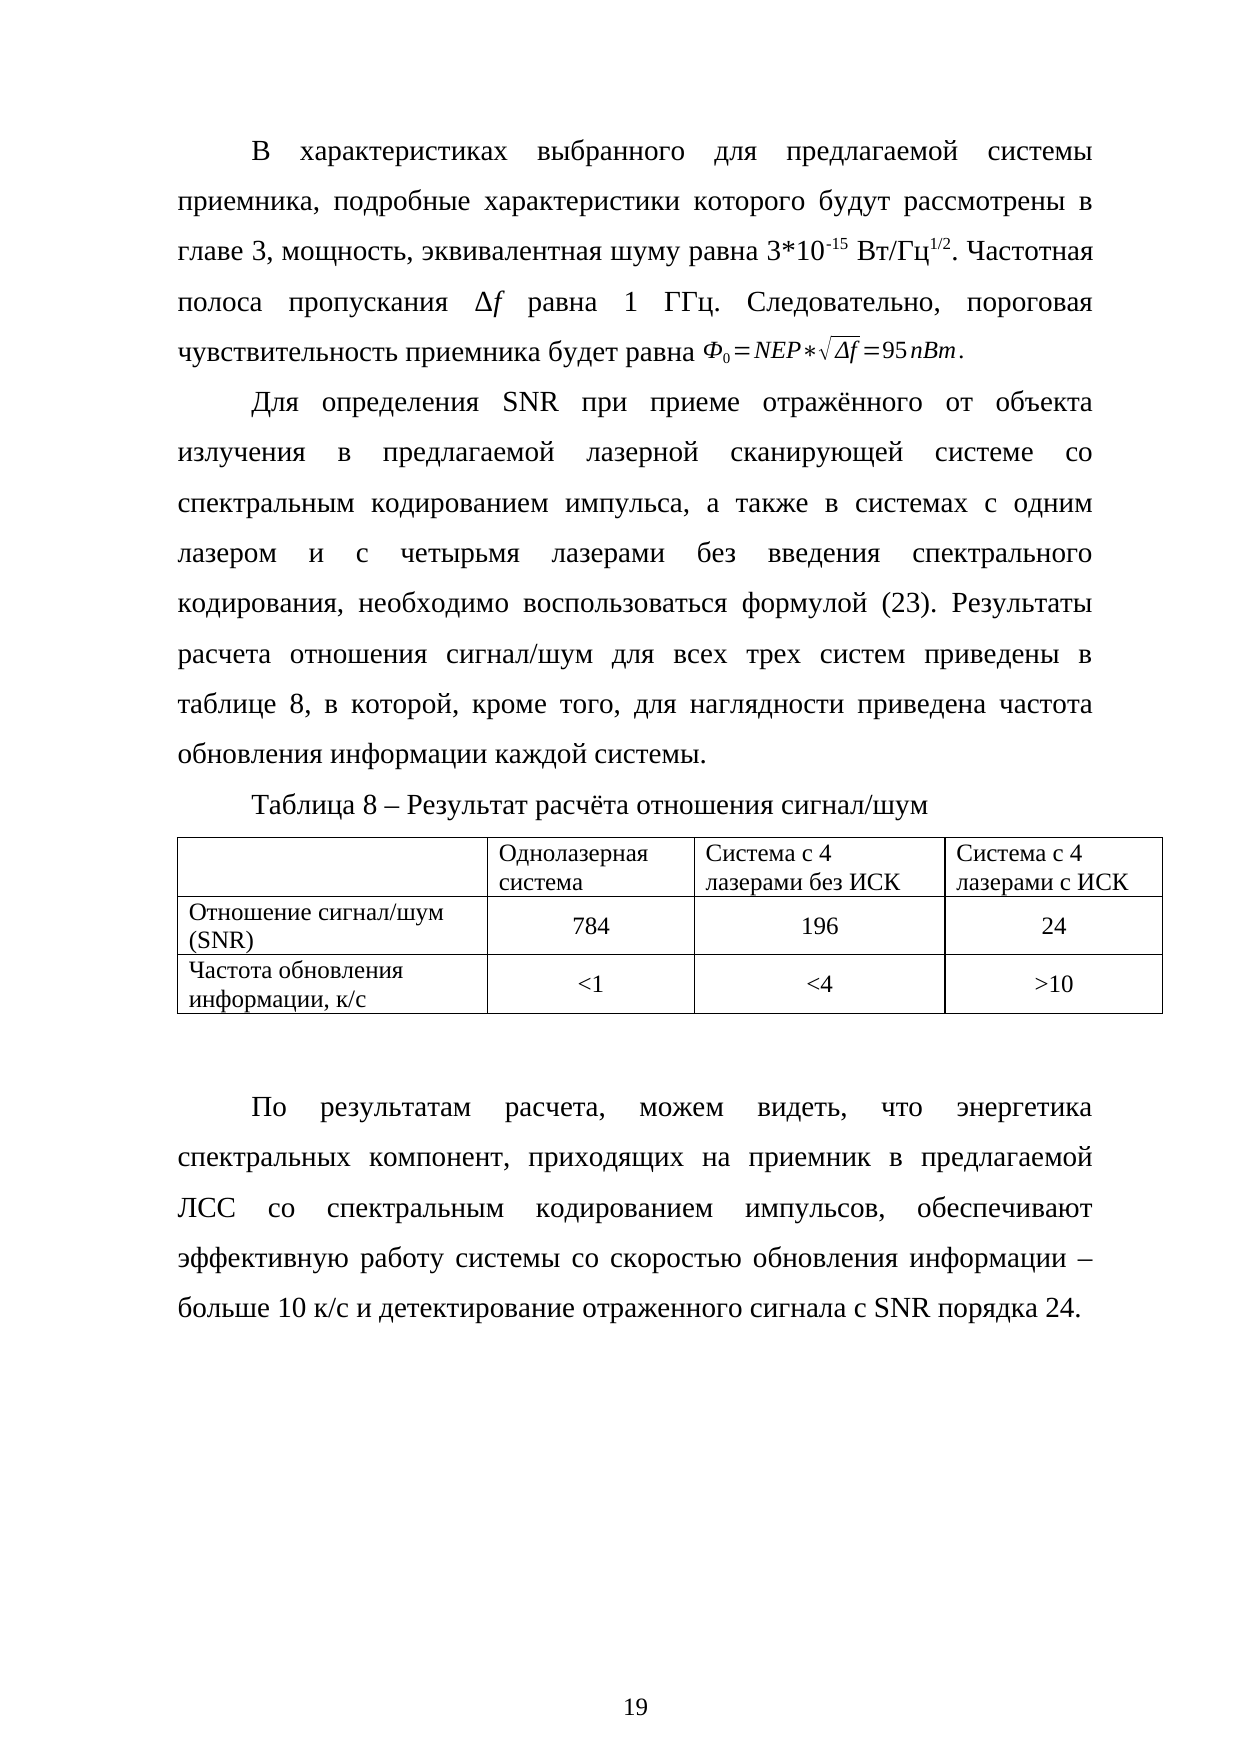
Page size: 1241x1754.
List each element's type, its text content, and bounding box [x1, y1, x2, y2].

table_cell 196 [695, 897, 944, 954]
table_cell 784 [488, 897, 694, 954]
table_header [178, 838, 487, 896]
table_cell <4 [695, 955, 944, 1013]
table_cell Частота обновления информации, к/с [178, 955, 487, 1013]
text Для определения SNR при приеме отражённого от объекта излучения в предлагаемой лазерной сканирующей системе со спектральным кодированием импульса, а также в системах с одним лазером и с четырьмя лазерами без введения спектрального кодирования, необходимо воспользоваться формулой (23). Результаты расчета отношения сигнал/шум для всех трех систем приведены в таблице 8, в которой, кроме того, для наглядности приведена частота обновления информации каждой системы. [177, 384, 1093, 770]
table_cell 24 [946, 897, 1162, 954]
table_header Система с 4 лазерами без ИСК [695, 838, 944, 896]
table_header Однолазерная система [488, 838, 694, 896]
table_cell Отношение сигнал/шум (SNR) [178, 897, 487, 954]
table_cell >10 [946, 955, 1162, 1013]
table_header Система с 4 лазерами с ИСК [946, 838, 1162, 896]
text Таблица 8 – Результат расчёта отношения сигнал/шум [177, 787, 1093, 820]
text По результатам расчета, можем видеть, что энергетика спектральных компонент, приходящих на приемник в предлагаемой ЛСС со спектральным кодированием импульсов, обеспечивают эффективную работу системы со скоростью обновления информации – больше 10 к/с и детектирование отраженного сигнала с SNR порядка 24. [177, 1089, 1093, 1324]
text В характеристиках выбранного для предлагаемой системы приемника, подробные характеристики которого будут рассмотрены в главе 3, мощность, эквивалентная шуму равна 3*10-15 Вт/Гц1/2. Частотная полоса пропускания Δf равна 1 ГГц. Следовательно, пороговая чувствительность приемника будет равна [177, 133, 1093, 367]
table_cell <1 [488, 955, 694, 1013]
